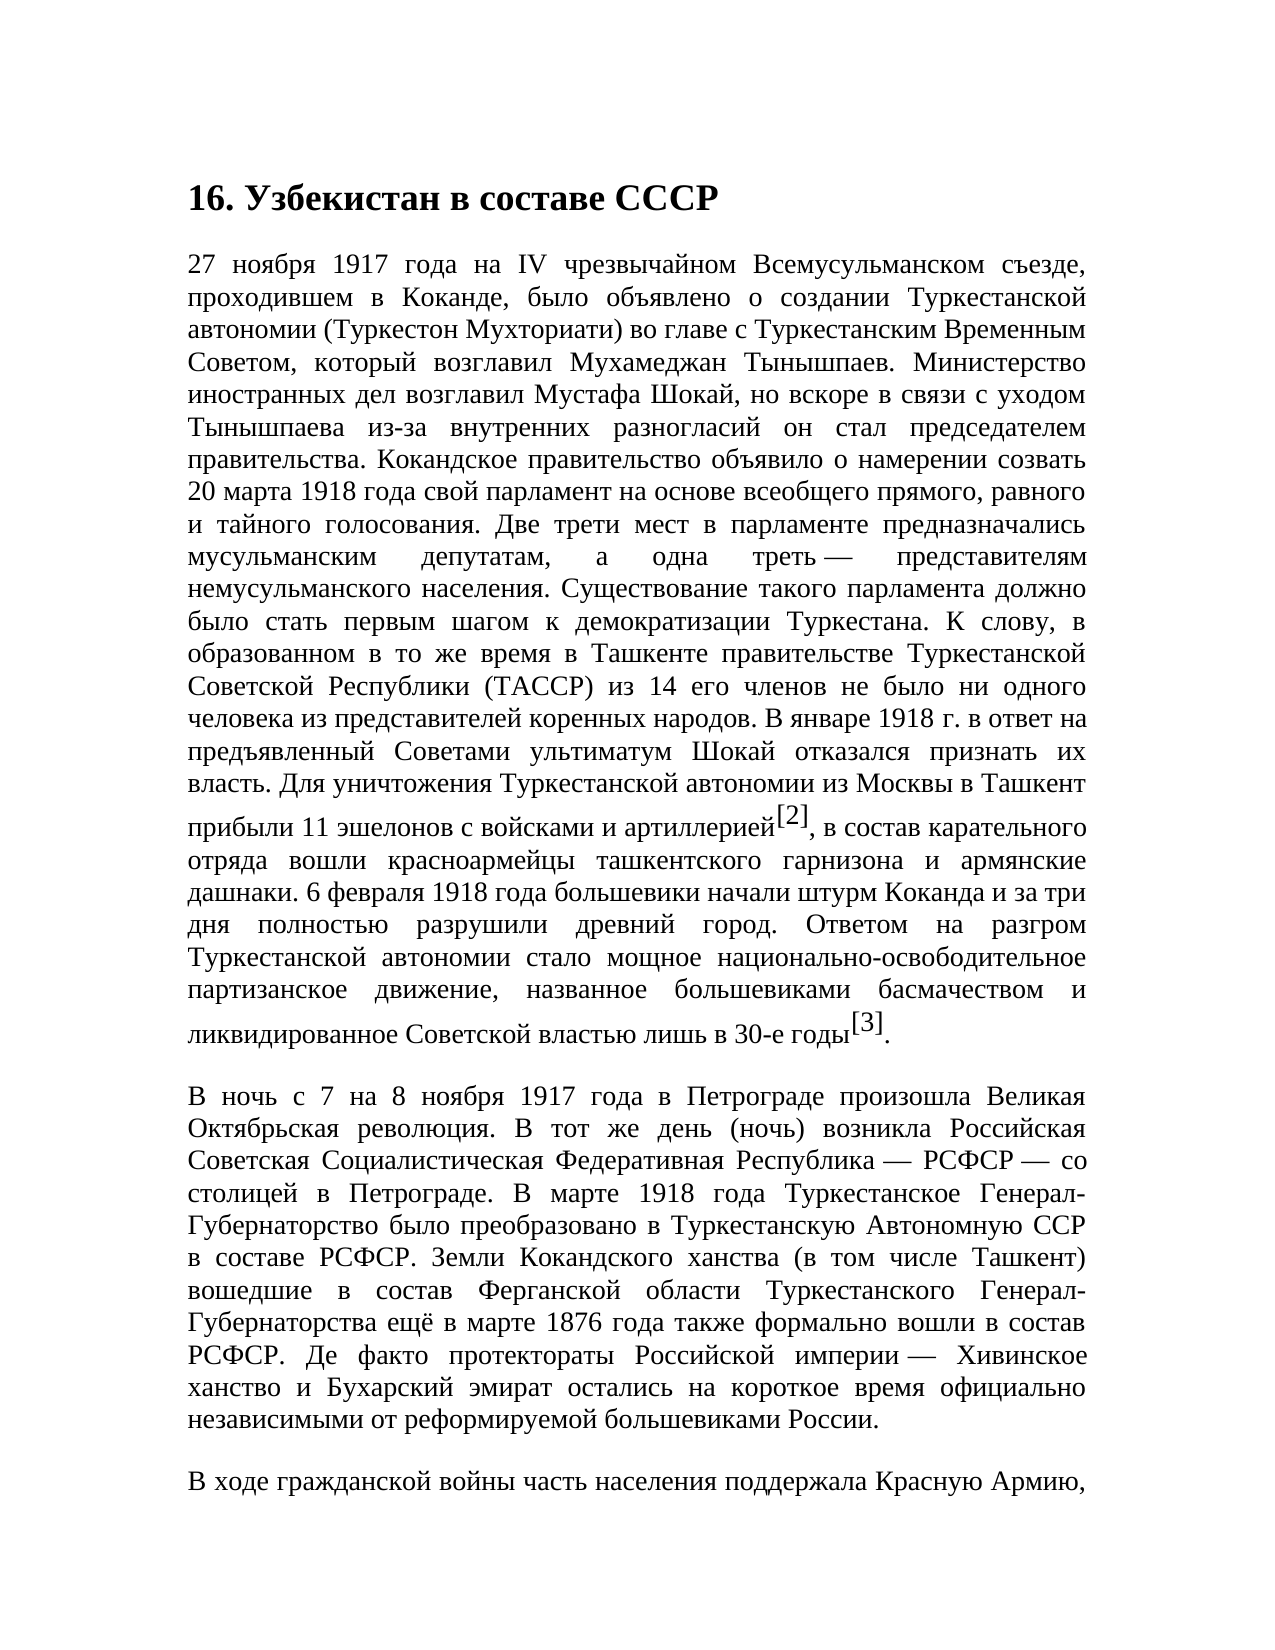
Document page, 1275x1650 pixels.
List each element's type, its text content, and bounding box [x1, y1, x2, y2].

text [187, 1464, 1087, 1497]
text В ночь с 7 на 8 ноября 1917 года в Петрограде произошла Великая Октябрьская революция. В тот же день (ночь) возникла Российская Советская Социалистическая Федеративная Республика — РСФСР — со столицей в Петрограде. В марте 1918 года Туркестанское Генерал-Губернаторство было преобразовано в Туркестанскую Автономную ССР в составе РСФСР. Земли Кокандского ханства (в том числе Ташкент) вошедшие в состав Ферганской области Туркестанского Генерал-Губернаторства ещё в марте 1876 года также формально вошли в состав РСФСР. Де факто протектораты Российской империи — Хивинское ханство и Бухарский эмират остались на короткое время официально независимыми от реформируемой большевиками России. [187, 1078, 1087, 1435]
text 27 ноября 1917 года на IV чрезвычайном Всемусульманском съезде, проходившем в Коканде, было объявлено о создании Туркестанской автономии (Туркестон Мухториати) во главе с Туркестанским Временным Советом, который возглавил Мухамеджан Тынышпаев. Министерство иностранных дел возглавил Мустафа Шокай, но вскоре в связи с уходом Тынышпаева из-за внутренних разногласий он стал председателем правительства. Кокандское правительство объявило о намерении созвать 20 марта 1918 года свой парламент на основе всеобщего прямого, равного и тайного голосования. Две трети мест в парламенте предназначались мусульманским депутатам, а одна треть — представителям немусульманского населения. Существование такого парламента должно было стать первым шагом к демократизации Туркестана. К слову, в образованном в то же время в Ташкенте правительстве Туркестанской Советской Республики (ТАССР) из 14 его членов не было ни одного человека из представителей коренных народов. В январе 1918 г. в ответ на предъявленный Советами ультиматум Шокай отказался признать их власть. Для уничтожения Туркестанской автономии из Москвы в Ташкент прибыли 11 эшелонов с войсками и артиллерией[2], в состав карательного отряда вошли красноармейцы ташкентского гарнизона и армянские дашнаки. 6 февраля 1918 года большевики начали штурм Коканда и за три дня полностью разрушили древний город. Ответом на разгром Туркестанской автономии стало мощное национально-освободительное партизанское движение, названное большевиками басмачеством и ликвидированное Советской властью лишь в 30-е годы[3]. [187, 248, 1087, 1049]
list 16. Узбекистан в составе СССР [187, 175, 1087, 218]
